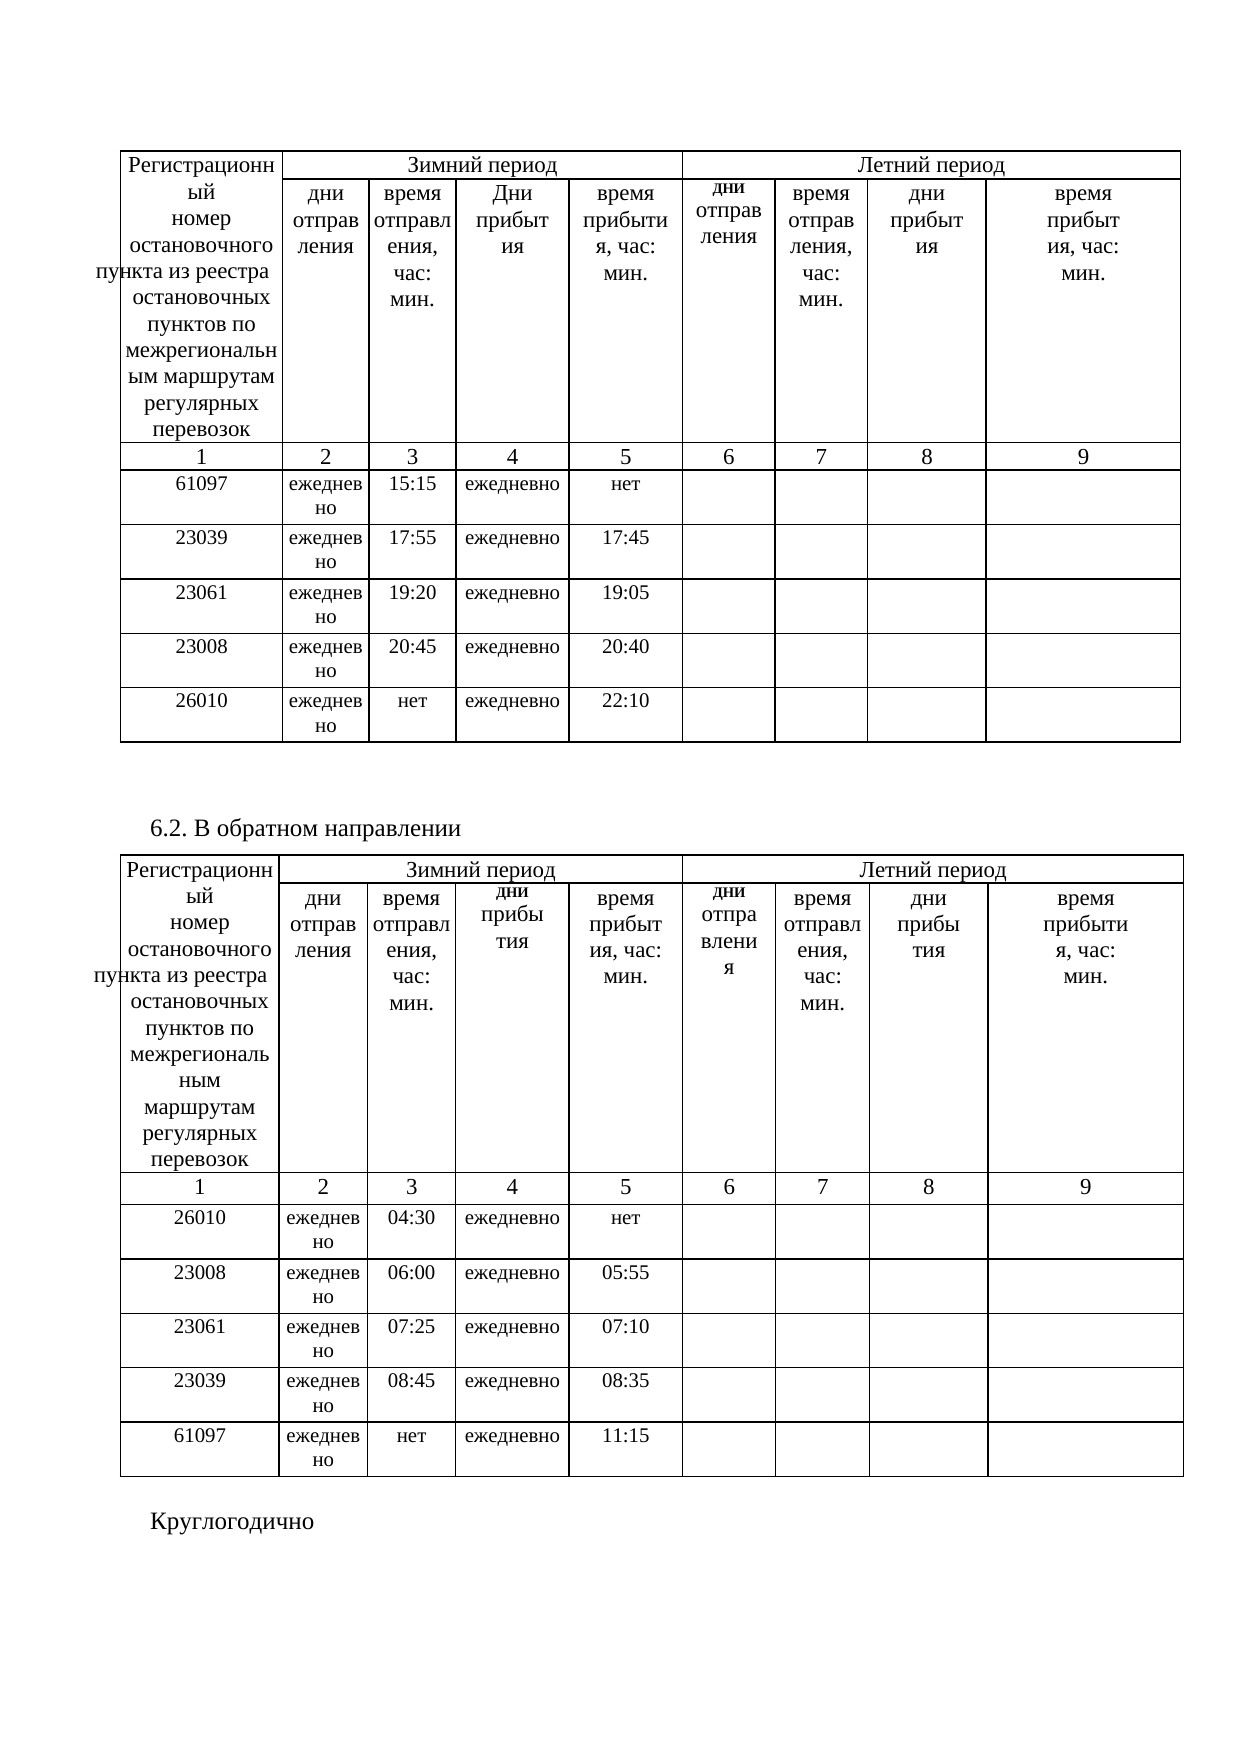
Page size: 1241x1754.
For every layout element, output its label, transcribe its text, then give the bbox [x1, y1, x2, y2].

table_cell 23039 [121, 525, 282, 578]
table_cell ежедневно [280, 1423, 367, 1476]
table_cell ежедневно [283, 525, 368, 578]
table_cell 6 [683, 443, 774, 469]
table_cell [989, 1314, 1183, 1367]
table_cell ежедневно [457, 634, 568, 687]
table_cell [987, 471, 1180, 524]
table_cell ежедневно [457, 471, 568, 524]
table_cell ежедневно [280, 1205, 367, 1258]
table_cell 3 [370, 443, 455, 469]
table_cell 2 [280, 1173, 367, 1204]
table_cell 17:55 [370, 525, 455, 578]
table_cell ежедневно [457, 688, 568, 741]
table_header Регистрационный номер остановочного пункта из реестра остановочных пунктов по межрегиональным маршрутам регулярных перевозок [121, 856, 278, 1172]
text 6.2. В обратном направлении [150, 813, 1090, 842]
table_cell время отправ ления, час: мин. [776, 180, 867, 441]
table_cell [987, 688, 1180, 741]
table_cell 9 [987, 443, 1180, 469]
table_cell ежедневно [456, 1423, 568, 1476]
table_cell ежедневно [280, 1314, 367, 1367]
table_cell [868, 688, 985, 741]
table_cell 06:00 [368, 1260, 455, 1312]
table_cell [683, 1314, 775, 1367]
table_cell 23008 [121, 1260, 278, 1312]
table_cell [776, 580, 867, 632]
table_cell 26010 [121, 688, 282, 741]
table_cell ежедневно [456, 1260, 568, 1312]
table_cell [989, 1423, 1183, 1476]
table_cell ежедневно [456, 1368, 568, 1421]
table_cell дни прибыт ия [868, 180, 985, 441]
table_cell [870, 1314, 987, 1367]
table_cell [776, 1368, 869, 1421]
table_cell 1 [121, 443, 282, 469]
table_cell [776, 688, 867, 741]
table_cell [870, 1260, 987, 1312]
table_cell ДНИ прибы тия [456, 884, 568, 1172]
table_cell 20:40 [570, 634, 682, 687]
table_cell 20:45 [370, 634, 455, 687]
table_cell нет [368, 1423, 455, 1476]
table_cell время прибыт ия, час: мин. [570, 884, 682, 1172]
table_cell 08:45 [368, 1368, 455, 1421]
table_cell 5 [570, 443, 682, 469]
table_cell нет [570, 471, 682, 524]
table_cell [683, 580, 774, 632]
table_cell 9 [989, 1173, 1183, 1204]
table_cell [776, 525, 867, 578]
table_cell [776, 1423, 869, 1476]
table_cell ежедневно [456, 1205, 568, 1258]
table_cell 11:15 [570, 1423, 682, 1476]
table_cell время отправл ения, час: мин. [776, 884, 869, 1172]
table_cell [868, 580, 985, 632]
table_cell ежедневно [280, 1260, 367, 1312]
table_cell дни отправ ления [280, 884, 367, 1172]
table_cell ДНИ отпра влени я [683, 884, 775, 1172]
table_cell [870, 1368, 987, 1421]
table_cell 07:25 [368, 1314, 455, 1367]
table_cell 15:15 [370, 471, 455, 524]
table_cell [683, 471, 774, 524]
table_header Регистрационный номер остановочного пункта из реестра остановочных пунктов по межрегиональным маршрутам регулярных перевозок [121, 152, 282, 441]
table_cell 05:55 [570, 1260, 682, 1312]
table_header Летний период [683, 152, 1180, 178]
table_cell 61097 [121, 1423, 278, 1476]
table_cell 7 [776, 1173, 869, 1204]
table_cell ежедневно [280, 1368, 367, 1421]
table_cell время прибыти я, час: мин. [989, 884, 1183, 1172]
table_cell 26010 [121, 1205, 278, 1258]
table_cell [683, 1205, 775, 1258]
table_cell 7 [776, 443, 867, 469]
table_cell ежедневно [283, 580, 368, 632]
table_cell 3 [368, 1173, 455, 1204]
table_cell ДНИ отправ ления [683, 180, 774, 441]
table_cell [868, 525, 985, 578]
table_cell ежедневно [283, 471, 368, 524]
table_cell [776, 471, 867, 524]
table_cell нет [370, 688, 455, 741]
table_cell 19:20 [370, 580, 455, 632]
table_cell 17:45 [570, 525, 682, 578]
table_cell 07:10 [570, 1314, 682, 1367]
table_cell дни отправ ления [283, 180, 368, 441]
table_cell [776, 634, 867, 687]
table_cell 2 [283, 443, 368, 469]
table_cell 8 [870, 1173, 987, 1204]
table_cell [987, 525, 1180, 578]
table_cell время отправл ения, час: мин. [370, 180, 455, 441]
table_cell Дни прибыт ия [457, 180, 568, 441]
table_cell [776, 1314, 869, 1367]
table_cell [683, 1368, 775, 1421]
table_header Зимний период [283, 152, 682, 178]
text Круглогодично [150, 1506, 1090, 1535]
table_cell 5 [570, 1173, 682, 1204]
table_cell [987, 634, 1180, 687]
table_cell ежедневно [283, 634, 368, 687]
table_cell 19:05 [570, 580, 682, 632]
table_cell 1 [121, 1173, 278, 1204]
table_cell [870, 1205, 987, 1258]
table_cell 8 [868, 443, 985, 469]
table_cell ежедневно [283, 688, 368, 741]
table_cell [868, 634, 985, 687]
table_cell время прибыти я, час: мин. [570, 180, 682, 441]
table_cell 04:30 [368, 1205, 455, 1258]
table_cell [776, 1205, 869, 1258]
table_cell [989, 1205, 1183, 1258]
table_cell 6 [683, 1173, 775, 1204]
table_cell 08:35 [570, 1368, 682, 1421]
table_cell [989, 1368, 1183, 1421]
table_cell ежедневно [457, 580, 568, 632]
table_cell 4 [457, 443, 568, 469]
table_cell 23061 [121, 1314, 278, 1367]
table_cell [683, 688, 774, 741]
table_cell [776, 1260, 869, 1312]
table_cell время отправл ения, час: мин. [368, 884, 455, 1172]
table_cell [870, 1423, 987, 1476]
table_cell [989, 1260, 1183, 1312]
table_cell время прибыт ия, час: мин. [987, 180, 1180, 441]
table_cell [683, 634, 774, 687]
table_cell 23039 [121, 1368, 278, 1421]
table_cell 23061 [121, 580, 282, 632]
table_cell 4 [456, 1173, 568, 1204]
table_cell [683, 1423, 775, 1476]
table_cell 61097 [121, 471, 282, 524]
table_cell дни прибы тия [870, 884, 987, 1172]
table_cell 22:10 [570, 688, 682, 741]
table_cell [987, 580, 1180, 632]
table_cell 23008 [121, 634, 282, 687]
table_header Зимний период [280, 856, 682, 882]
table_cell ежедневно [456, 1314, 568, 1367]
table_cell ежедневно [457, 525, 568, 578]
table_cell нет [570, 1205, 682, 1258]
table_cell [683, 1260, 775, 1312]
table_cell [868, 471, 985, 524]
table_cell [683, 525, 774, 578]
table_header Летний период [683, 856, 1183, 882]
